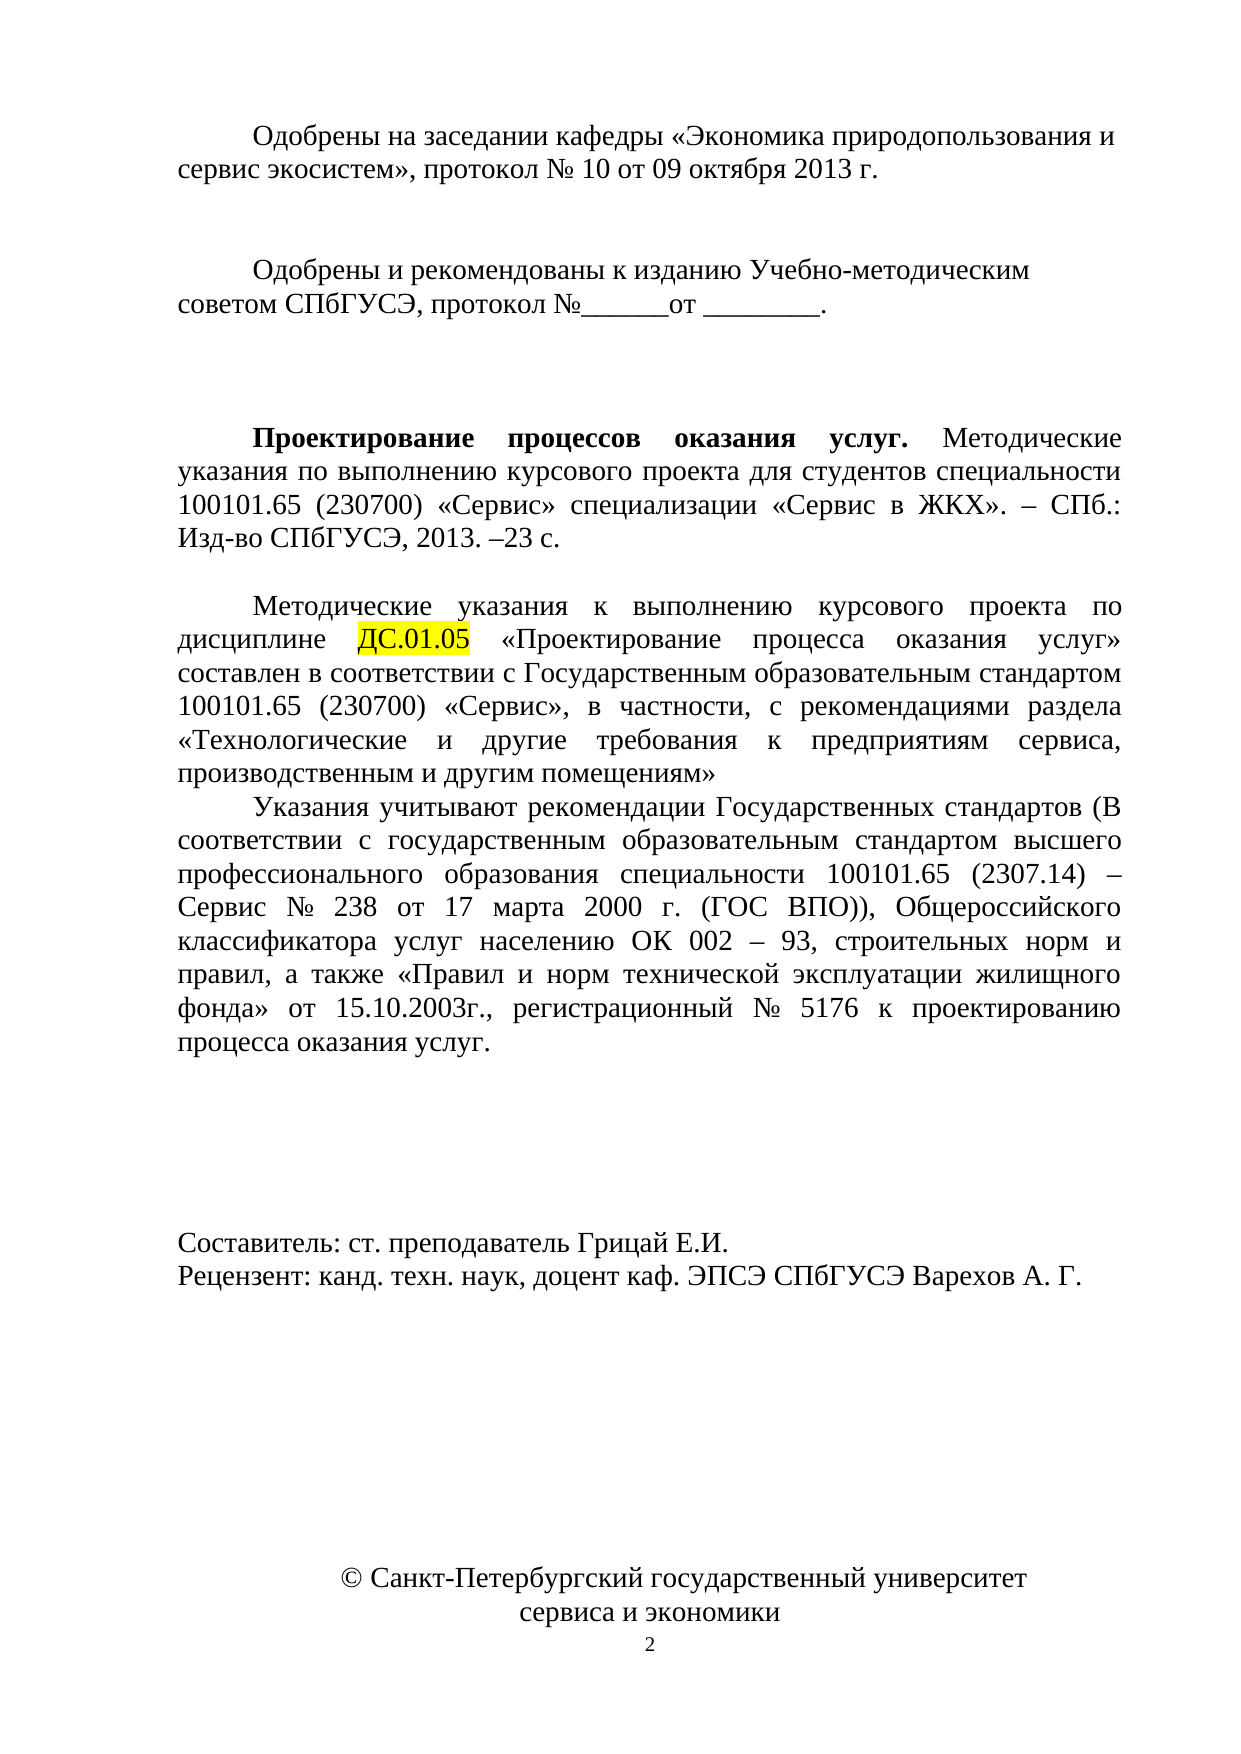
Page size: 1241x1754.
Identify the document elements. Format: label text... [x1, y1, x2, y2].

text Составитель: ст. преподаватель Грицай Е.И. [177, 1225, 1122, 1258]
text Проектирование процессов оказания услуг. Методические указания по выполнению курсового проекта для студентов специальности 100101.65 (230700) «Сервис» специализации «Сервис в ЖКХ». – СПб.: Изд-во СПбГУСЭ, 2013. –23 с. [177, 420, 1122, 554]
text Рецензент: канд. техн. наук, доцент каф. ЭПСЭ СПбГУСЭ Варехов А. Г. [177, 1258, 1122, 1292]
text Указания учитывают рекомендации Государственных стандартов (В соответствии с государственным образовательным стандартом высшего профессионального образования специальности 100101.65 (2307.14) – Сервис № 238 от 17 марта 2000 г. (ГОС ВПО)), Общероссийского классификатора услуг населению ОК 002 – 93, строительных норм и правил, а также «Правил и норм технической эксплуатации жилищного фонда» от 15.10.2003г., регистрационный № 5176 к проектированию процесса оказания услуг. [177, 789, 1122, 1057]
text Методические указания к выполнению курсового проекта по дисциплине ДС.01.05 «Проектирование процесса оказания услуг» составлен в соответствии с Государственным образовательным стандартом 100101.65 (230700) «Сервис», в частности, с рекомендациями раздела «Технологические и другие требования к предприятиям сервиса, производственным и другим помещениям» [177, 588, 1122, 789]
text Санкт-Петербургский государственный университет сервиса и экономики [177, 1560, 1122, 1628]
text Одобрены на заседании кафедры «Экономика природопользования и сервис экосистем», протокол № 10 от 09 октября 2013 г. [177, 118, 1122, 185]
text Одобрены и рекомендованы к изданию Учебно-методическим советом СПбГУСЭ, протокол №______от ________. [177, 252, 1122, 319]
